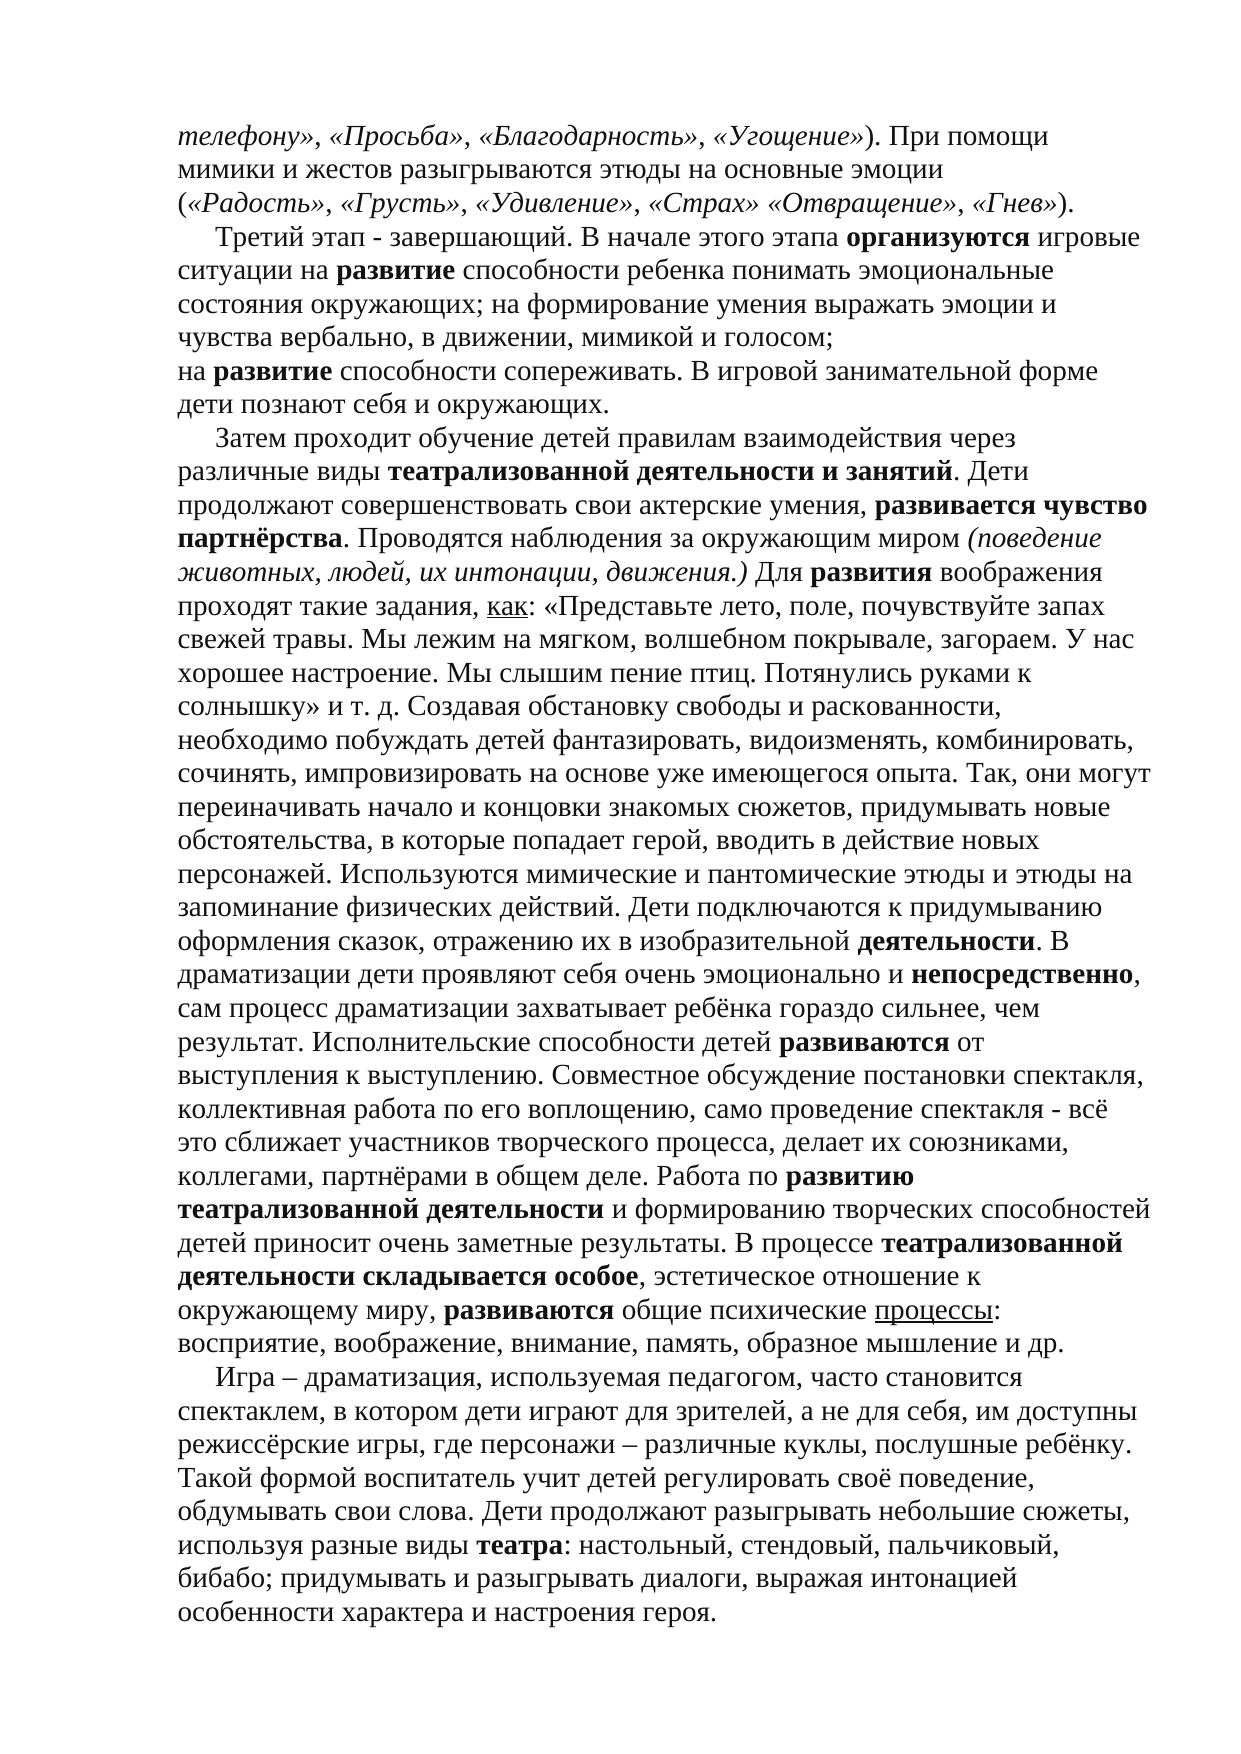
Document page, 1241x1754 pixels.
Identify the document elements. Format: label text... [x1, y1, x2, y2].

text Третий этап - завершающий. В начале этого этапа организуются игровые ситуации на развитие способности ребенка понимать эмоциональные состояния окружающих; на формирование умения выражать эмоции и чувства вербально, в движении, мимикой и голосом; на развитие способности сопереживать. В игровой занимательной форме дети познают себя и окружающих. [177, 219, 1152, 420]
text Игра – драматизация, используемая педагогом, часто становится спектаклем, в котором дети играют для зрителей, а не для себя, им доступны режиссёрские игры, где персонажи – различные куклы, послушные ребёнку. Такой формой воспитатель учит детей регулировать своё поведение, обдумывать свои слова. Дети продолжают разыгрывать небольшие сюжеты, используя разные виды театра: настольный, стендовый, пальчиковый, бибабо; придумывать и разыгрывать диалоги, выражая интонацией особенности характера и настроения героя. [177, 1359, 1152, 1627]
text Затем проходит обучение детей правилам взаимодействия через различные виды театрализованной деятельности и занятий. Дети продолжают совершенствовать свои актерские умения, развивается чувство партнёрства. Проводятся наблюдения за окружающим миром (поведение животных, людей, их интонации, движения.) Для развития воображения проходят такие задания, как: «Представьте лето, поле, почувствуйте запах свежей травы. Мы лежим на мягком, волшебном покрывале, загораем. У нас хорошее настроение. Мы слышим пение птиц. Потянулись руками к солнышку» и т. д. Создавая обстановку свободы и раскованности, необходимо побуждать детей фантазировать, видоизменять, комбинировать, сочинять, импровизировать на основе уже имеющегося опыта. Так, они могут переиначивать начало и концовки знакомых сюжетов, придумывать новые обстоятельства, в которые попадает герой, вводить в действие новых персонажей. Используются мимические и пантомические этюды и этюды на запоминание физических действий. Дети подключаются к придумыванию оформления сказок, отражению их в изобразительной деятельности. В драматизации дети проявляют себя очень эмоционально и непосредственно, сам процесс драматизации захватывает ребёнка гораздо сильнее, чем результат. Исполнительские способности детей развиваются от выступления к выступлению. Совместное обсуждение постановки спектакля, коллективная работа по его воплощению, само проведение спектакля - всё это сближает участников творческого процесса, делает их союзниками, коллегами, партнёрами в общем деле. Работа по развитию театрализованной деятельности и формированию творческих способностей детей приносит очень заметные результаты. В процессе театрализованной деятельности складывается особое, эстетическое отношение к окружающему миру, развиваются общие психические процессы: восприятие, воображение, внимание, память, образное мышление и др. [177, 420, 1152, 1359]
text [177, 118, 1152, 219]
